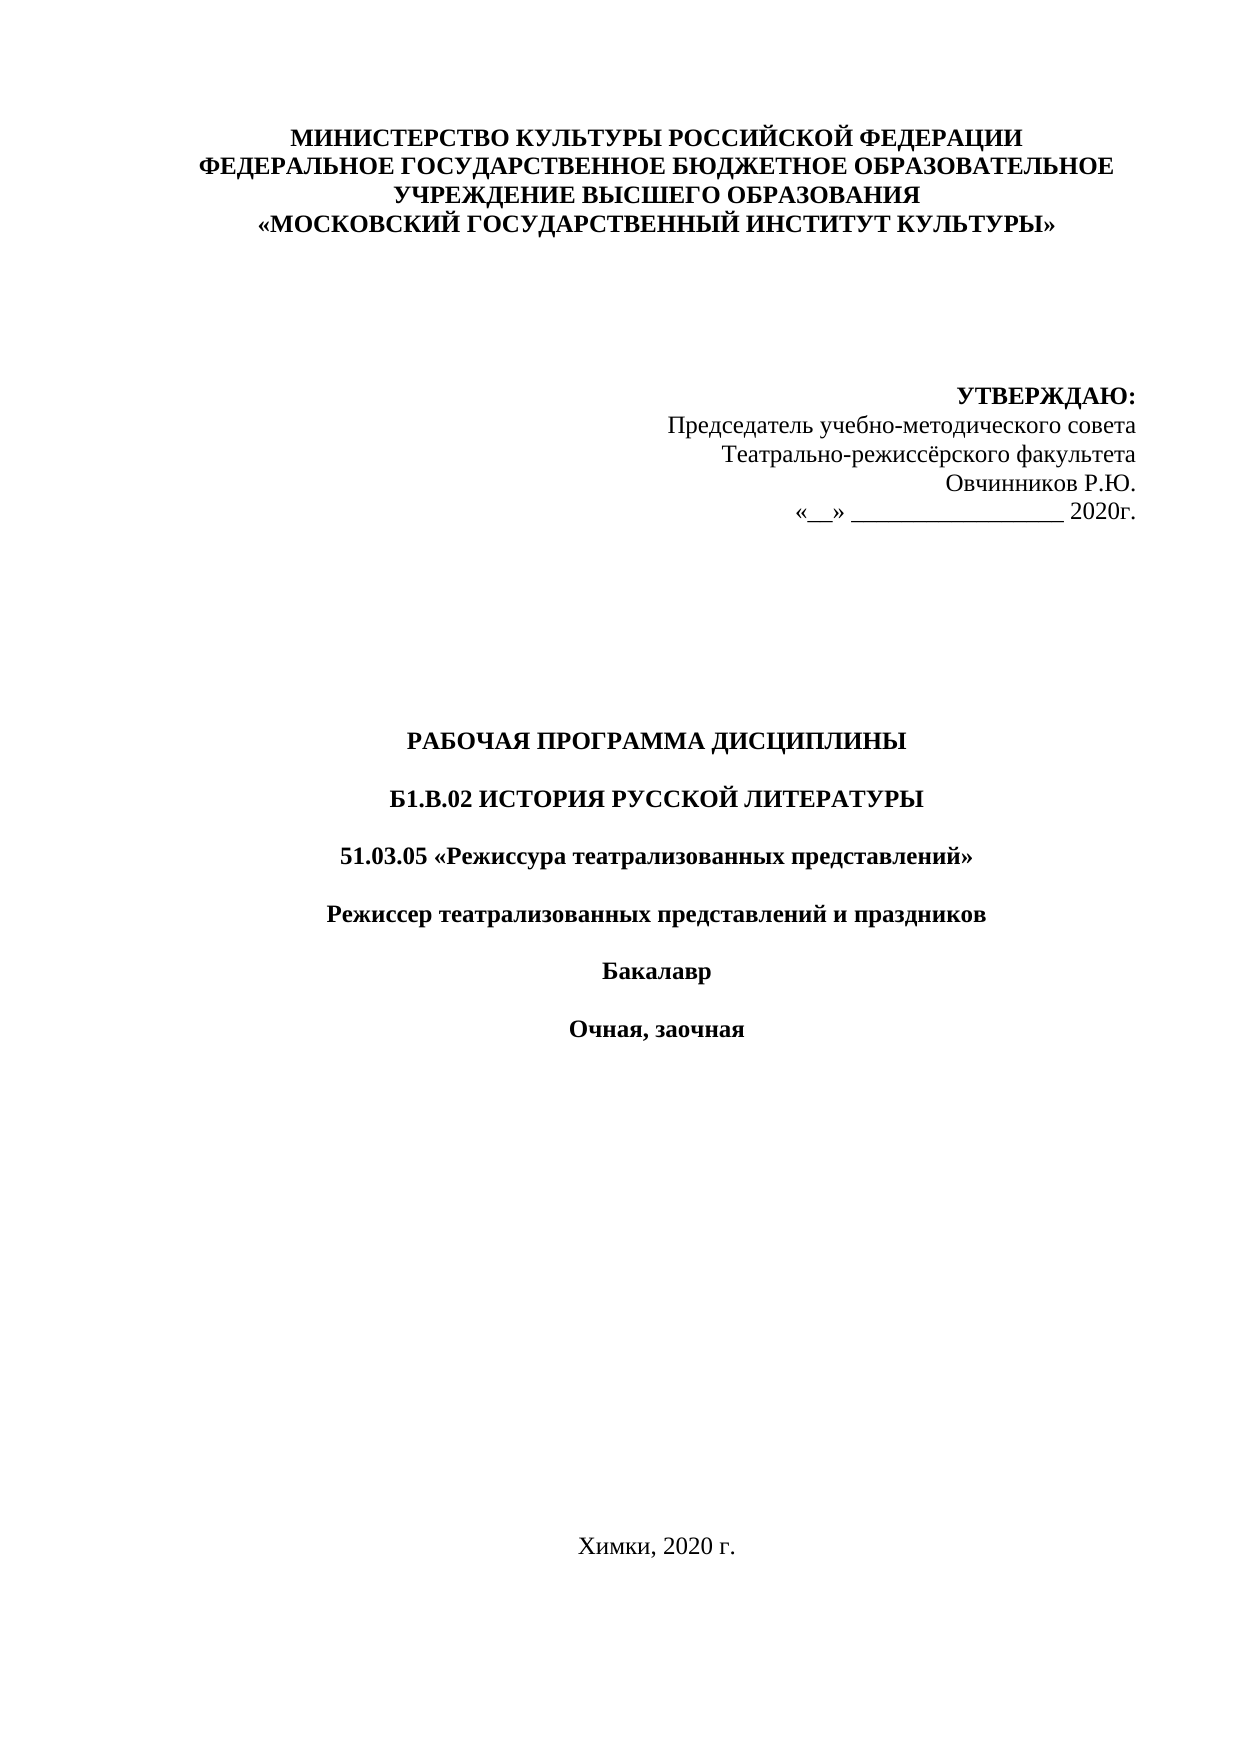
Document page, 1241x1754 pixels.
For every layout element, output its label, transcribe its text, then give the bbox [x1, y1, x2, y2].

text «__» _________________ 2020г. [177, 496, 1136, 525]
text Председатель учебно-методического совета [177, 410, 1136, 439]
text Театрально-режиссёрского факультета [177, 439, 1136, 468]
text Режиссер театрализованных представлений и праздников [177, 899, 1136, 928]
text «МОСКОВСКИЙ ГОСУДАРСТВЕННЫЙ ИНСТИТУТ КУЛЬТУРЫ» [177, 209, 1136, 238]
text 51.03.05 «Режиссура театрализованных представлений» [177, 841, 1136, 870]
text МИНИСТЕРСТВО КУЛЬТУРЫ РОССИЙСКОЙ ФЕДЕРАЦИИ [177, 123, 1136, 151]
text УТВЕРЖДАЮ: [177, 381, 1136, 410]
text ФЕДЕРАЛЬНОЕ ГОСУДАРСТВЕННОЕ БЮДЖЕТНОЕ ОБРАЗОВАТЕЛЬНОЕ УЧРЕЖДЕНИЕ ВЫСШЕГО ОБРАЗОВАНИЯ [177, 151, 1136, 209]
text Б1.В.02 ИСТОРИЯ РУССКОЙ ЛИТЕРАТУРЫ [177, 784, 1136, 813]
text Бакалавр [177, 956, 1136, 985]
text РАБОЧАЯ ПРОГРАММА ДИСЦИПЛИНЫ [177, 726, 1136, 755]
text Химки, 2020 г. [177, 1531, 1136, 1560]
text Овчинников Р.Ю. [177, 468, 1136, 496]
text Очная, заочная [177, 1014, 1136, 1043]
